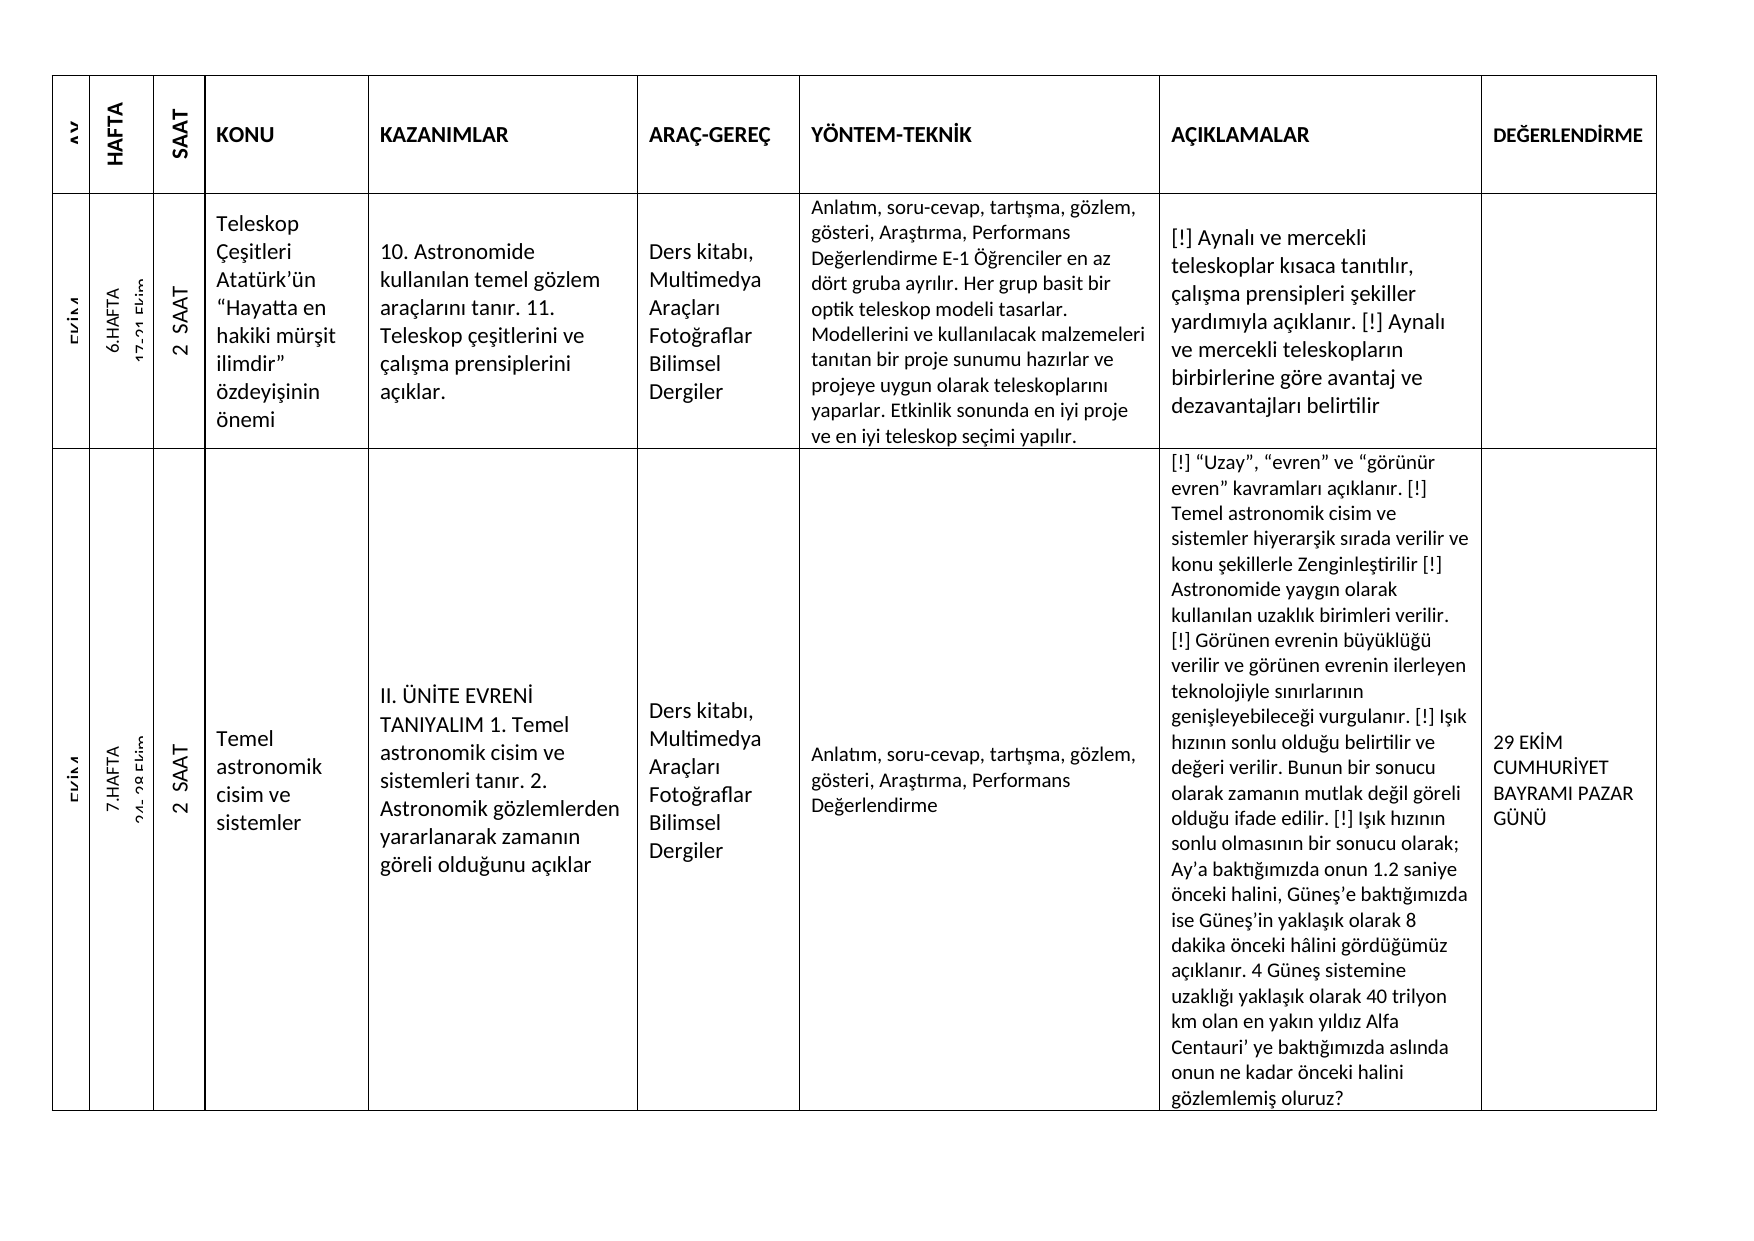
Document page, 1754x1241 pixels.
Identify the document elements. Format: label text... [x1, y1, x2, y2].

table_cell EKİM [53, 194, 89, 448]
table_cell 2 SAAT [154, 449, 204, 1110]
table_cell [!] “Uzay”, “evren” ve “görünür evren” kavramları açıklanır. [!] Temel astronomik cisim ve sistemler hiyerarşik sırada verilir ve konu şekillerle Zenginleştirilir [!] Astronomide yaygın olarak kullanılan uzaklık birimleri verilir. [!] Görünen evrenin büyüklüğü verilir ve görünen evrenin ilerleyen teknolojiyle sınırlarının genişleyebileceği vurgulanır. [!] Işık hızının sonlu olduğu belirtilir ve değeri verilir. Bunun bir sonucu olarak zamanın mutlak değil göreli olduğu ifade edilir. [!] Işık hızının sonlu olmasının bir sonucu olarak; Ay’a baktığımızda onun 1.2 saniye önceki halini, Güneş’e baktığımızda ise Güneş’in yaklaşık olarak 8 dakika önceki hâlini gördüğümüz açıklanır. 4 Güneş sistemine uzaklığı yaklaşık olarak 40 trilyon km olan en yakın yıldız Alfa Centauri’ ye baktığımızda aslında onun ne kadar önceki halini gözlemlemiş oluruz? [1160, 449, 1481, 1110]
table_cell Anlatım, soru-cevap, tartışma, gözlem, gösteri, Araştırma, Performans Değerlendirme [800, 449, 1159, 1110]
table_header AY [53, 76, 89, 193]
table_header SAAT [154, 76, 204, 193]
table_cell Temel astronomik cisim ve sistemler [206, 449, 368, 1110]
table_cell Anlatım, soru-cevap, tartışma, gözlem, gösteri, Araştırma, Performans Değerlendirme E-1 Öğrenciler en az dört gruba ayrılır. Her grup basit bir optik teleskop modeli tasarlar. Modellerini ve kullanılacak malzemeleri tanıtan bir proje sunumu hazırlar ve projeye uygun olarak teleskoplarını yaparlar. Etkinlik sonunda en iyi proje ve en iyi teleskop seçimi yapılır. [800, 194, 1159, 448]
table_header KAZANIMLAR [369, 76, 637, 193]
table_cell [!] Aynalı ve mercekli teleskoplar kısaca tanıtılır, çalışma prensipleri şekiller yardımıyla açıklanır. [!] Aynalı ve mercekli teleskopların birbirlerine göre avantaj ve dezavantajları belirtilir [1160, 194, 1481, 448]
table_cell 10. Astronomide kullanılan temel gözlem araçlarını tanır. 11. Teleskop çeşitlerini ve çalışma prensiplerini açıklar. [369, 194, 637, 448]
table_cell 7.HAFTA 24- 28 Ekim [90, 449, 153, 1110]
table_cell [638, 194, 799, 448]
table_cell 6.HAFTA 17-21 Ekim [90, 194, 153, 448]
table_cell Ders kitabı, Multimedya Araçları Fotoğraflar Bilimsel Dergiler [638, 449, 799, 1110]
table_header ARAÇ-GEREÇ [638, 76, 799, 193]
table_cell 2 SAAT [154, 194, 204, 448]
table_cell II. ÜNİTE EVRENİ TANIYALIM 1. Temel astronomik cisim ve sistemleri tanır. 2. Astronomik gözlemlerden yararlanarak zamanın göreli olduğunu açıklar [369, 449, 637, 1110]
table_cell [1482, 194, 1656, 448]
table_cell Teleskop Çeşitleri Atatürk’ün “Hayatta en hakiki mürşit ilimdir” özdeyişinin önemi [206, 194, 368, 448]
table_header YÖNTEM-TEKNİK [800, 76, 1159, 193]
table_header KONU [206, 76, 368, 193]
table_cell EKİM [53, 449, 89, 1110]
table_header HAFTA [90, 76, 153, 193]
table_cell 29 EKİM CUMHURİYET BAYRAMI PAZAR GÜNÜ [1482, 449, 1656, 1110]
table_header DEĞERLENDİRME [1482, 76, 1656, 193]
table_header AÇIKLAMALAR [1160, 76, 1481, 193]
